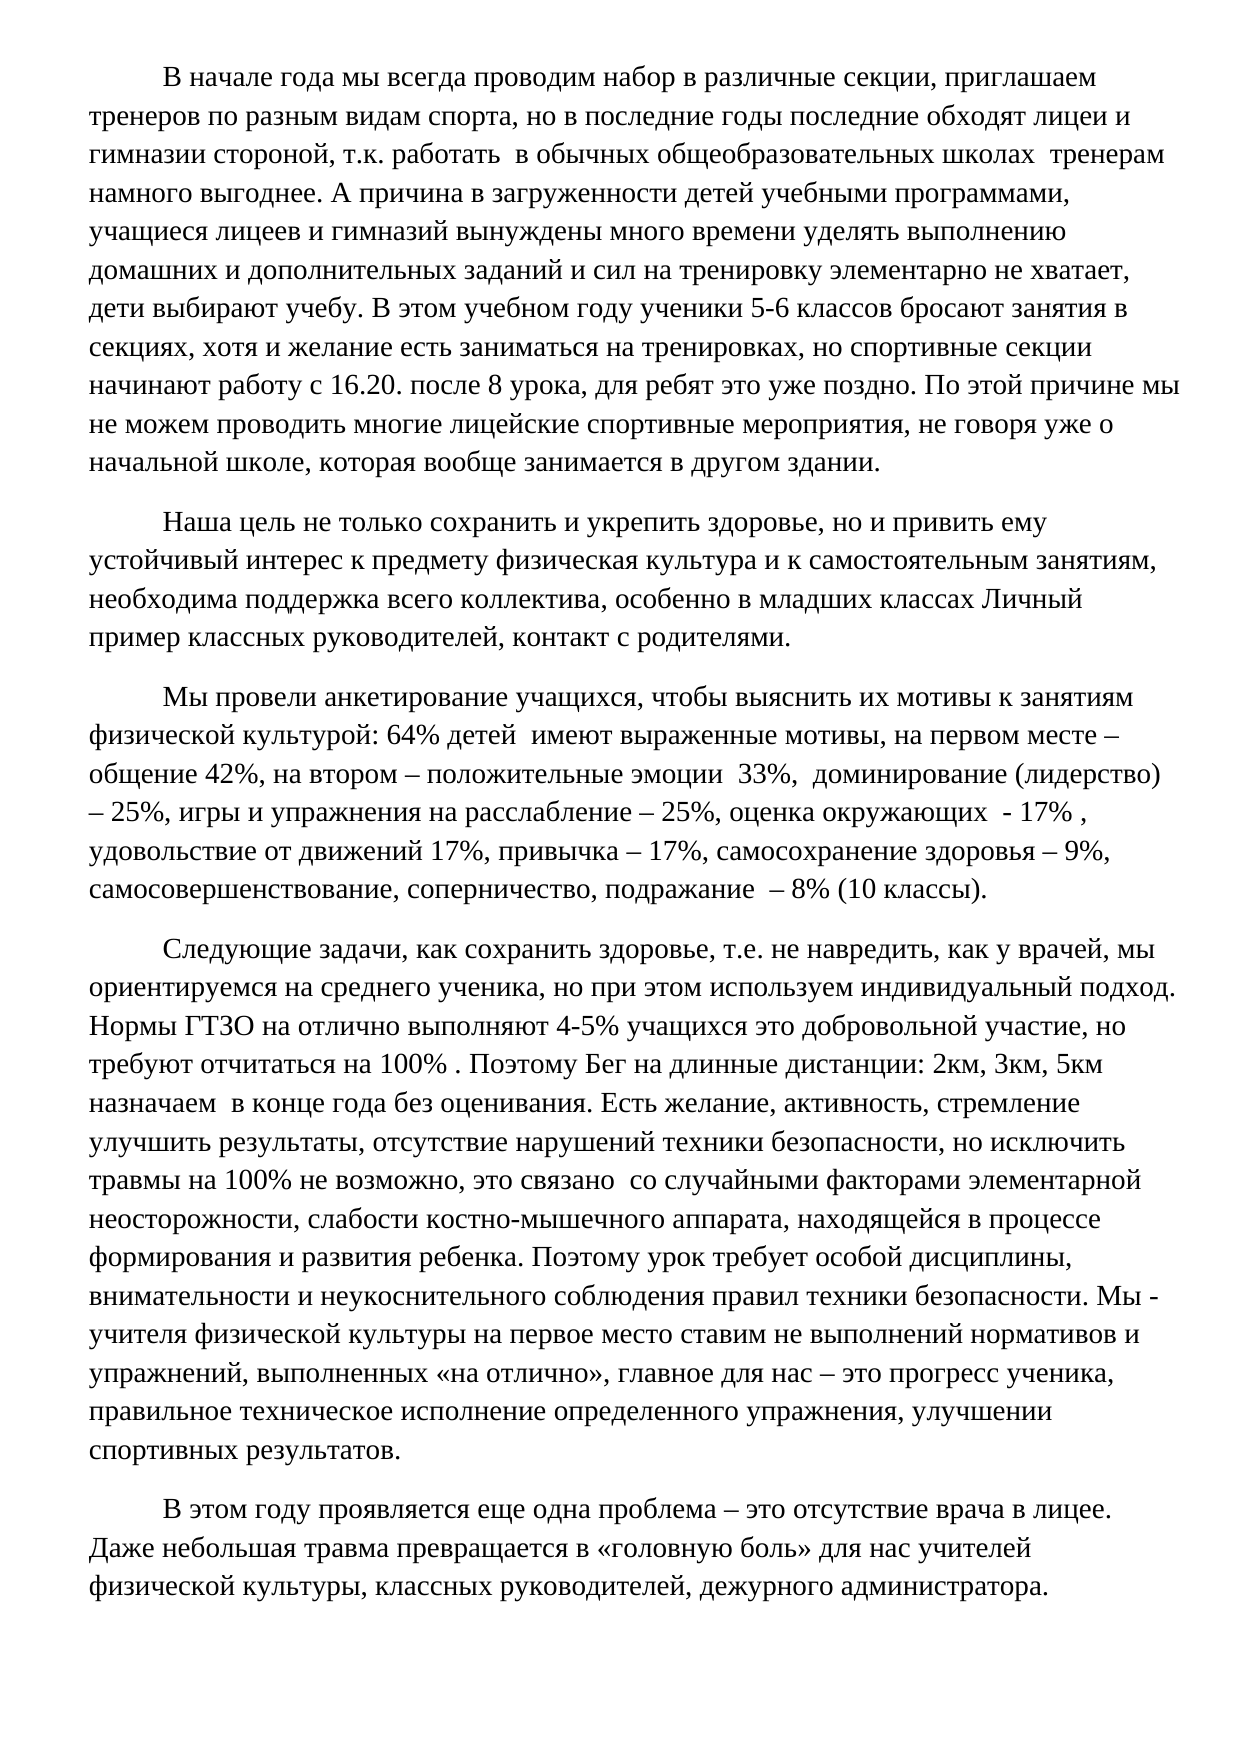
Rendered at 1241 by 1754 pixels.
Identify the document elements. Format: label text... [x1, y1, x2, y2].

text Наша цель не только сохранить и укрепить здоровье, но и привить ему устойчивый интерес к предмету физическая культура и к самостоятельным занятиям, необходима поддержка всего коллектива, особенно в младших классах Личный пример классных руководителей, контакт с родителями. [89, 504, 1181, 653]
text В начале года мы всегда проводим набор в различные секции, приглашаем тренеров по разным видам спорта, но в последние годы последние обходят лицеи и гимназии стороной, т.к. работать в обычных общеобразовательных школах тренерам намного выгоднее. А причина в загруженности детей учебными программами, учащиеся лицеев и гимназий вынуждены много времени уделять выполнению домашних и дополнительных заданий и сил на тренировку элементарно не хватает, дети выбирают учебу. В этом учебном году ученики 5-6 классов бросают занятия в секциях, хотя и желание есть заниматься на тренировках, но спортивные секции начинают работу с 16.20. после 8 урока, для ребят это уже поздно. По этой причине мы не можем проводить многие лицейские спортивные мероприятия, не говоря уже о начальной школе, которая вообще занимается в другом здании. [89, 59, 1181, 478]
text Следующие задачи, как сохранить здоровье, т.е. не навредить, как у врачей, мы ориентируемся на среднего ученика, но при этом используем индивидуальный подход. Нормы ГТЗО на отлично выполняют 4-5% учащихся это добровольной участие, но требуют отчитаться на 100% . Поэтому Бег на длинные дистанции: 2км, 3км, 5км назначаем в конце года без оценивания. Есть желание, активность, стремление улучшить результаты, отсутствие нарушений техники безопасности, но исключить травмы на 100% не возможно, это связано со случайными факторами элементарной неосторожности, слабости костно-мышечного аппарата, находящейся в процессе формирования и развития ребенка. Поэтому урок требует особой дисциплины, внимательности и неукоснительного соблюдения правил техники безопасности. Мы - учителя физической культуры на первое место ставим не выполнений нормативов и упражнений, выполненных «на отлично», главное для нас – это прогресс ученика, правильное техническое исполнение определенного упражнения, улучшении спортивных результатов. [89, 931, 1181, 1466]
text В этом году проявляется еще одна проблема – это отсутствие врача в лицее. Даже небольшая травма превращается в «головную боль» для нас учителей физической культуры, классных руководителей, дежурного администратора. [89, 1491, 1181, 1602]
text Мы провели анкетирование учащихся, чтобы выяснить их мотивы к занятиям физической культурой: 64% детей имеют выраженные мотивы, на первом месте – общение 42%, на втором – положительные эмоции 33%, доминирование (лидерство) – 25%, игры и упражнения на расслабление – 25%, оценка окружающих - 17% , удовольствие от движений 17%, привычка – 17%, самосохранение здоровья – 9%, самосовершенствование, соперничество, подражание – 8% (10 классы). [89, 679, 1181, 905]
